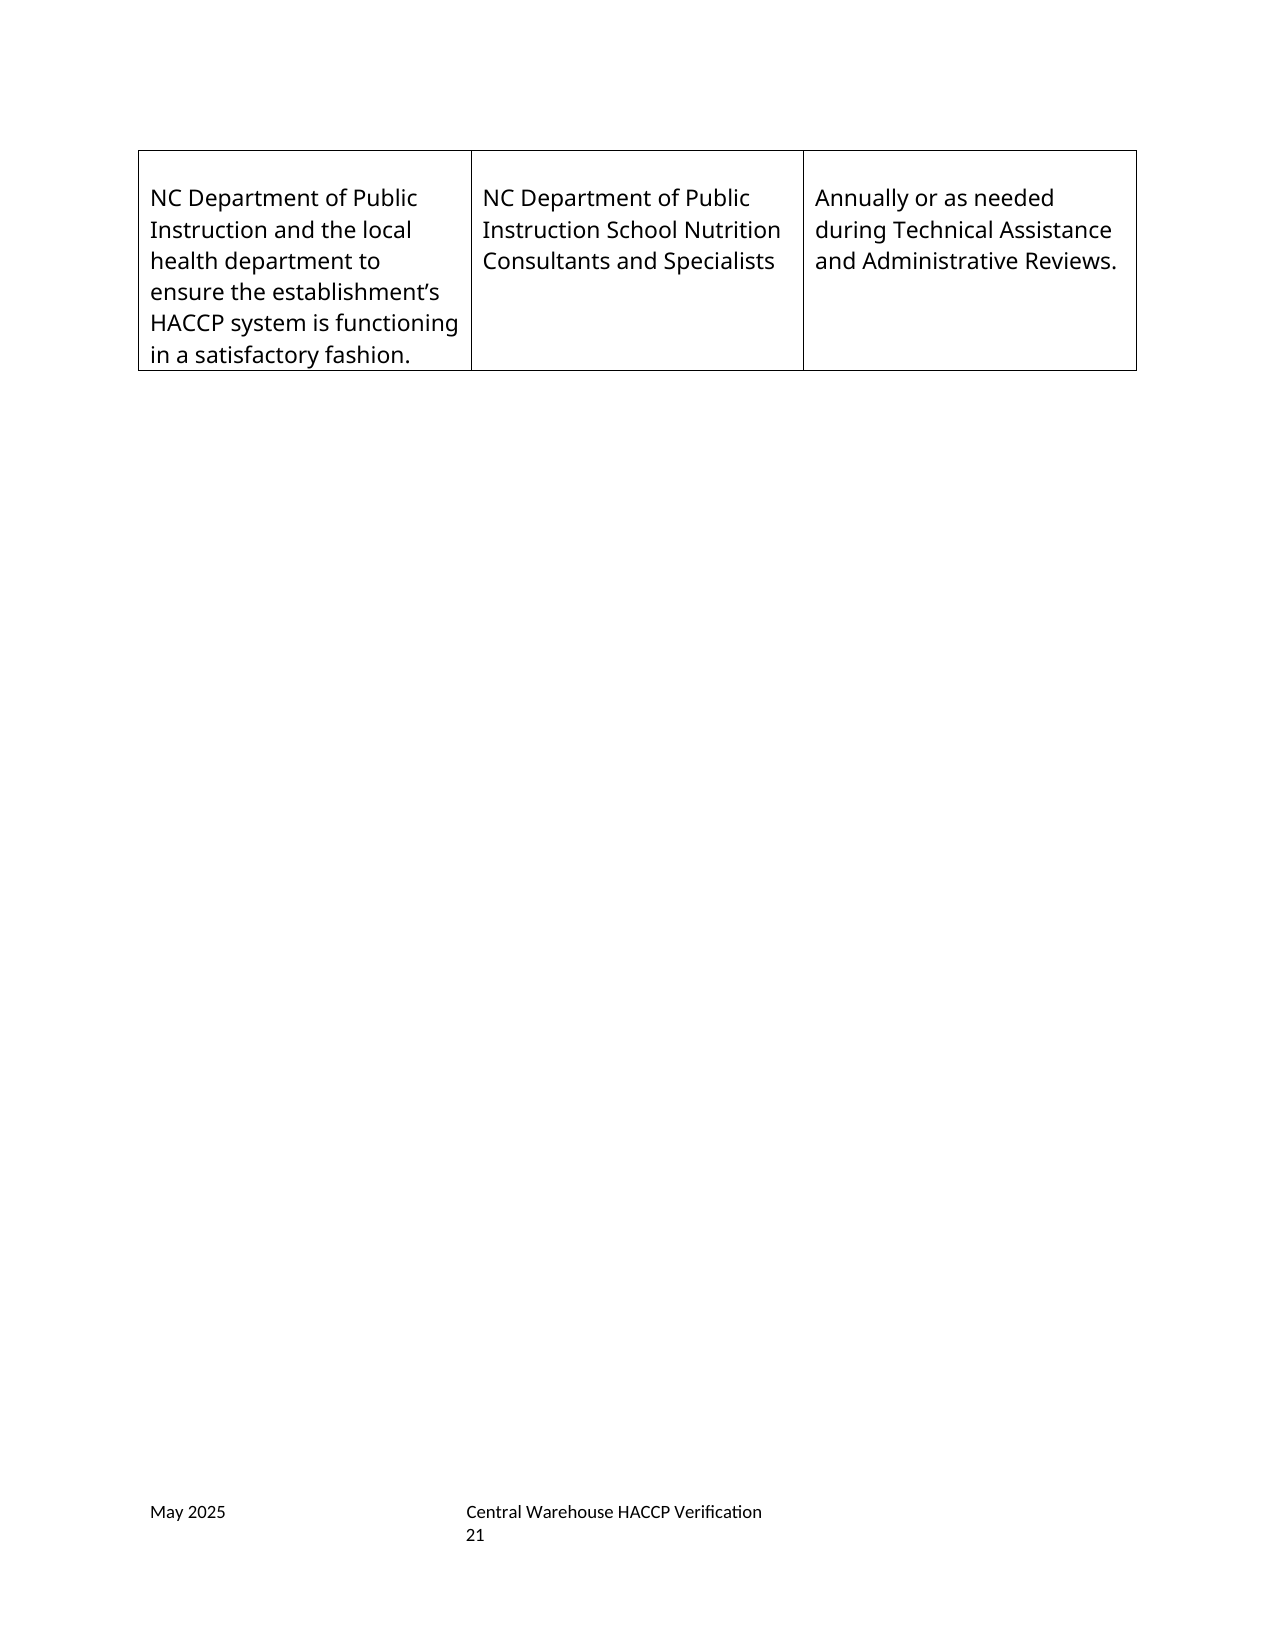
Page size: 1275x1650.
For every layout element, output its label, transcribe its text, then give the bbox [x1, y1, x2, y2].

table_cell NC Department of Public Instruction School Nutrition Consultants and Specialists [472, 151, 803, 370]
table_cell Annually or as needed during Technical Assistance and Administrative Reviews. [804, 151, 1136, 370]
table_cell NC Department of Public Instruction and the local health department to ensure the establishment’s HACCP system is functioning in a satisfactory fashion. [139, 151, 471, 370]
